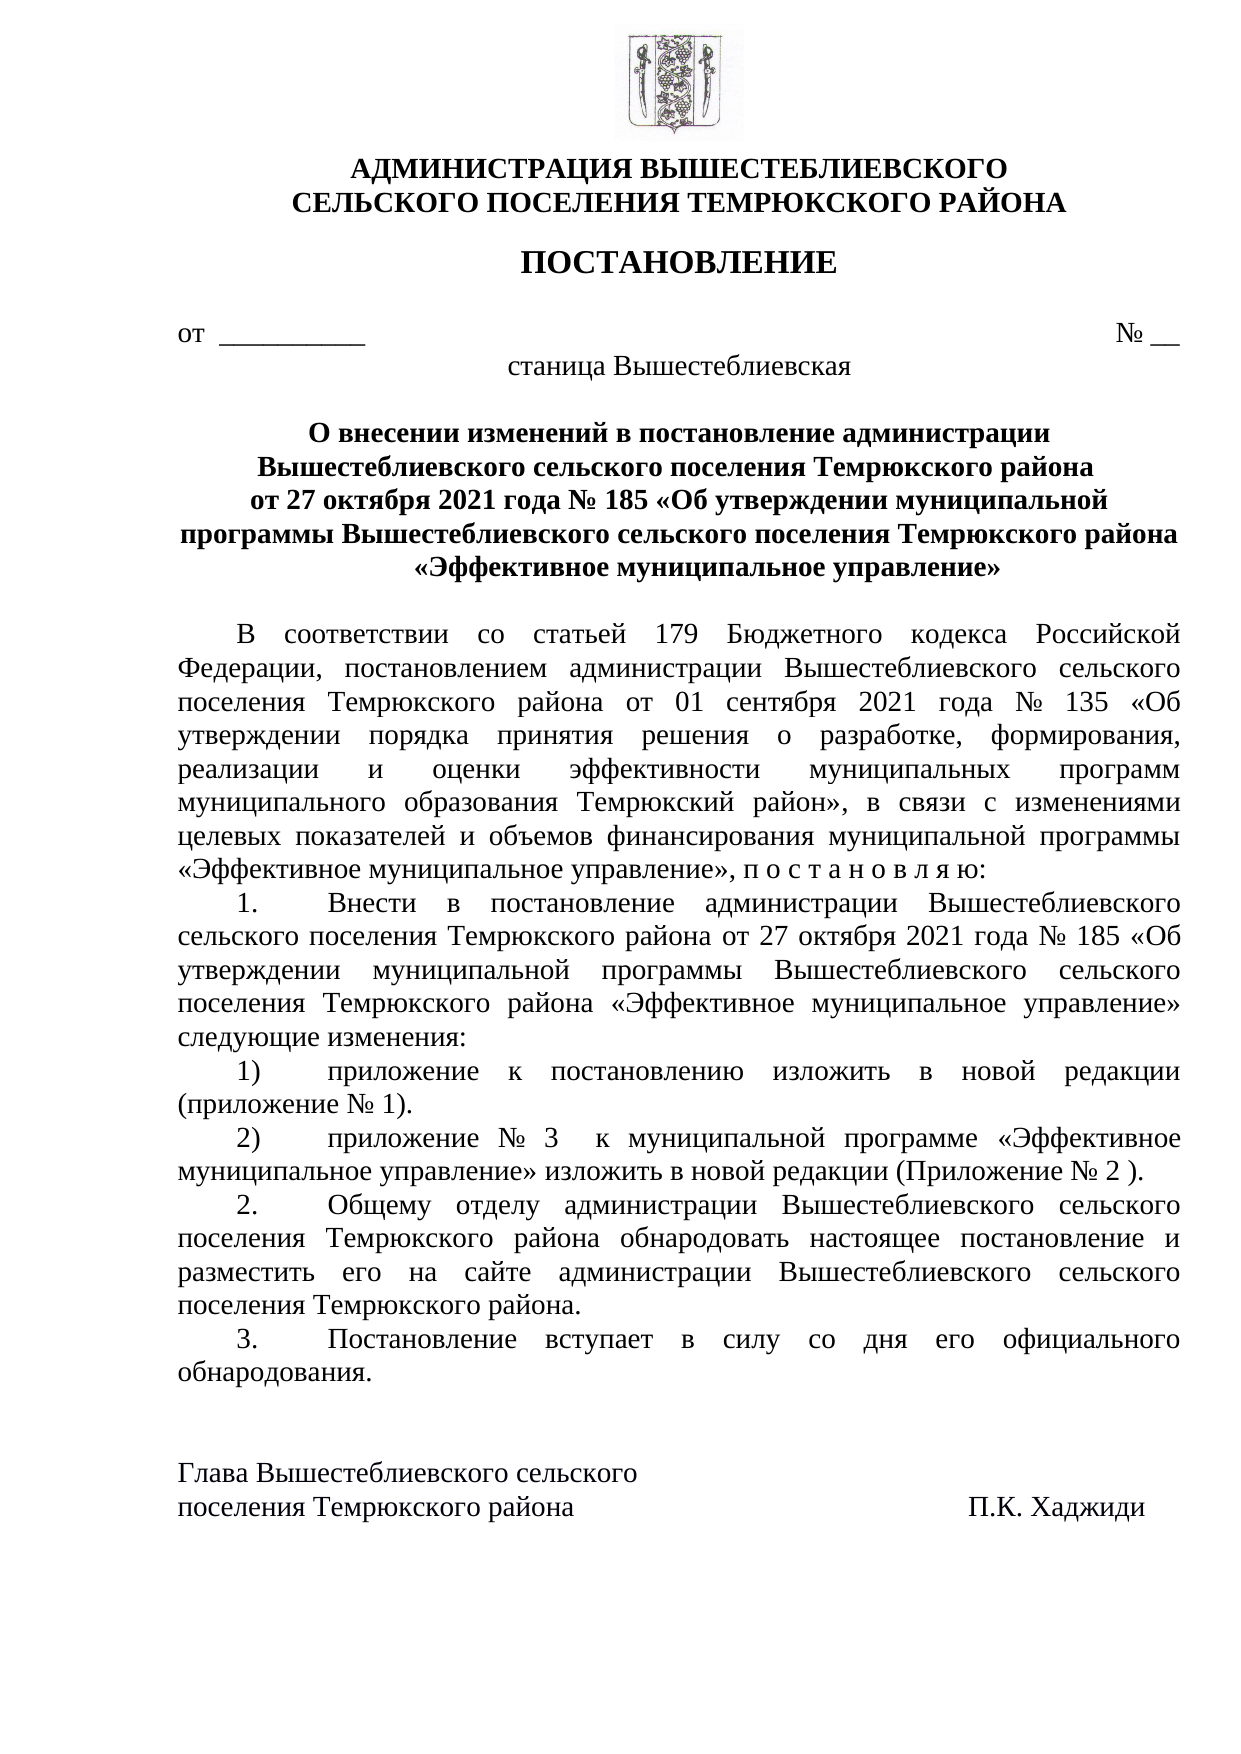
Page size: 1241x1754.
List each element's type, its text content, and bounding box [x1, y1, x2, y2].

list Общему отделу администрации Вышестеблиевского сельского поселения Темрюкского района обнародовать настоящее постановление и разместить его на сайте администрации Вышестеблиевского сельского поселения Темрюкского района. [177, 1187, 1181, 1321]
text ПОСТАНОВЛЕНИЕ [177, 243, 1181, 281]
picture [614, 24, 744, 141]
text поселения Темрюкского района П.К. Хаджиди [177, 1489, 1152, 1522]
text О внесении изменений в постановление администрации Вышестеблиевского сельского поселения Темрюкского района от 27 октября 2021 года № 185 «Об утверждении муниципальной программы Вышестеблиевского сельского поселения Темрюкского района [177, 415, 1181, 549]
text В соответствии со статьей 179 Бюджетного кодекса Российской Федерации, постановлением администрации Вышестеблиевского сельского поселения Темрюкского района от 01 сентября 2021 года № 135 «Об утверждении порядка принятия решения о разработке, формирования, реализации и оценки эффективности муниципальных программ муниципального образования Темрюкский район», в связи с изменениями целевых показателей и объемов финансирования муниципальной программы «Эффективное муниципальное управление», п о с т а н о в л я ю: [177, 784, 1181, 885]
list приложение к постановлению изложить в новой редакции (приложение № 1). [177, 1053, 1181, 1120]
list Внести в постановление администрации Вышестеблиевского сельского поселения Темрюкского района от 27 октября 2021 года № 185 «Об утверждении муниципальной программы Вышестеблиевского сельского поселения Темрюкского района «Эффективное муниципальное управление» следующие изменения: [177, 885, 1181, 1053]
text СЕЛЬСКОГО ПОСЕЛЕНИЯ ТЕМРЮКСКОГО РАЙОНА [177, 185, 1181, 219]
text АДМИНИСТРАЦИЯ ВЫШЕСТЕБЛИЕВСКОГО [177, 152, 1181, 185]
text «Эффективное муниципальное управление» [177, 549, 1181, 583]
text В соответствии со статьей 179 Бюджетного кодекса Российской Федерации, постановлением администрации Вышестеблиевского сельского поселения Темрюкского района от 01 сентября 2021 года № 135 «Об утверждении порядка принятия решения о разработке, формирования, реализации и оценки эффективности муниципальных программ муниципального образования Темрюкский район», в связи с изменениями целевых показателей и объемов финансирования муниципальной программы «Эффективное муниципальное управление», п о с т а н о в л я ю: [177, 617, 1181, 717]
list Постановление вступает в силу со дня его официального обнародования. [177, 1321, 1181, 1388]
text от __________ № __ [177, 315, 1181, 348]
text Глава Вышестеблиевского сельского [177, 1455, 1152, 1489]
text станица Вышестеблиевская [177, 348, 1181, 382]
list приложение № 3 к муниципальной программе «Эффективное муниципальное управление» изложить в новой редакции (Приложение № 2 ). [177, 1120, 1181, 1187]
